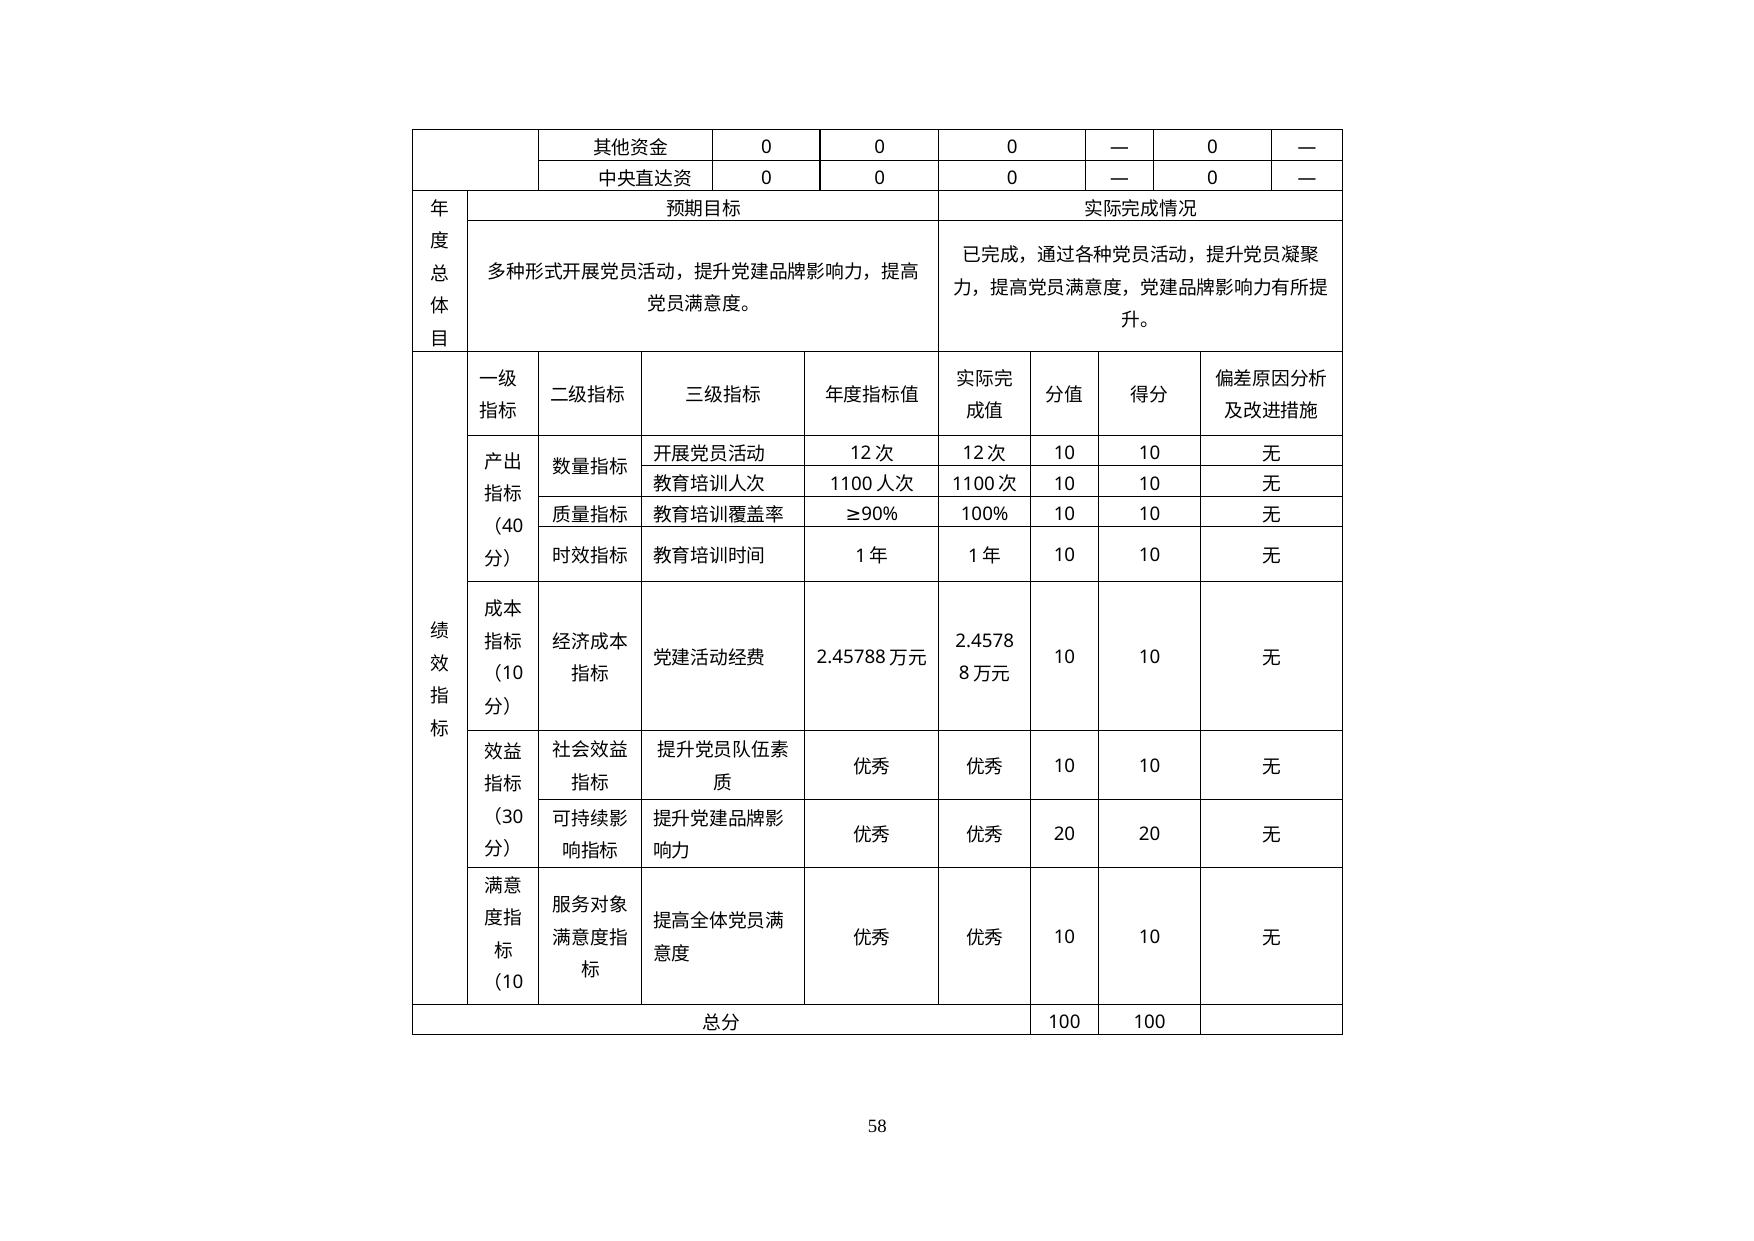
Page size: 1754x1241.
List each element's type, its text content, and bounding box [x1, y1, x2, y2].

table_cell 10 [1099, 731, 1200, 799]
table_cell 10 [1099, 868, 1200, 1004]
table_cell ≥90% [805, 497, 938, 526]
table_cell 可持续影响指标 [539, 800, 641, 867]
table_cell 10 [1031, 582, 1098, 730]
table_cell — [1086, 161, 1153, 190]
table_cell 分值 [1031, 352, 1098, 435]
table_cell 0 [939, 130, 1085, 159]
table_cell 数量指标 [539, 436, 641, 496]
table_cell 10 [1099, 527, 1200, 581]
table_cell 1年 [939, 527, 1030, 581]
table_cell 10 [1099, 436, 1200, 465]
table_cell 其他资金 [539, 130, 712, 159]
table_cell 20 [1099, 800, 1200, 867]
table_cell 实际完成值 [939, 352, 1030, 435]
table_cell 优秀 [939, 731, 1030, 799]
table_cell — [1272, 161, 1342, 190]
table_cell 总分 [413, 1005, 1030, 1034]
table_cell 10 [1031, 497, 1098, 526]
table_cell 优秀 [805, 800, 938, 867]
table_cell 得分 [1099, 352, 1200, 435]
table_cell 效益指标（30分） [468, 731, 538, 867]
table_cell 开展党员活动 [642, 436, 804, 465]
table_cell 12次 [805, 436, 938, 465]
table_cell 10 [1031, 527, 1098, 581]
table_cell 服务对象满意度指标 [539, 868, 641, 1004]
table_cell 0 [821, 130, 938, 159]
table_cell 无 [1201, 582, 1342, 730]
table_cell 质量指标 [539, 497, 641, 526]
table_cell 20 [1031, 800, 1098, 867]
table_cell 偏差原因分析及改进措施 [1201, 352, 1342, 435]
table_cell 10 [1031, 466, 1098, 496]
table_cell 一级指标 [468, 352, 538, 435]
table_cell 无 [1201, 466, 1342, 496]
table_cell 满意度指标（10分） [468, 868, 538, 1004]
table_cell [1201, 1005, 1342, 1034]
table_cell 无 [1201, 800, 1342, 867]
table_cell 成本指标（10分） [468, 582, 538, 730]
table_cell 提升党建品牌影响力 [642, 800, 804, 867]
table_cell 年度总体目标 [413, 191, 467, 351]
table_cell 1100人次 [805, 466, 938, 496]
table_cell 教育培训覆盖率 [642, 497, 804, 526]
table_cell 0 [713, 130, 819, 159]
table_cell 10 [1099, 466, 1200, 496]
table_cell 0 [939, 161, 1085, 190]
table_cell 预期目标 [468, 191, 938, 220]
table_cell 0 [713, 161, 819, 190]
table_cell 年度指标值 [805, 352, 938, 435]
table_cell 已完成，通过各种党员活动，提升党员凝聚力，提高党员满意度，党建品牌影响力有所提升。 [939, 221, 1342, 351]
table_cell 优秀 [939, 868, 1030, 1004]
table_cell 0 [821, 161, 938, 190]
table_cell 10 [1031, 436, 1098, 465]
table_cell 优秀 [805, 868, 938, 1004]
table_cell 10 [1099, 582, 1200, 730]
table_cell 100% [939, 497, 1030, 526]
table_cell 教育培训人次 [642, 466, 804, 496]
table_cell 教育培训时间 [642, 527, 804, 581]
table_cell 1年 [805, 527, 938, 581]
table_cell 二级指标 [539, 352, 641, 435]
table_cell — [1086, 130, 1153, 159]
table_cell 优秀 [939, 800, 1030, 867]
table_cell 党建活动经费 [642, 582, 804, 730]
table_cell 产出指标（40分） [468, 436, 538, 581]
table_cell 10 [1031, 868, 1098, 1004]
table_cell 12次 [939, 436, 1030, 465]
table_cell 0 [1154, 161, 1271, 190]
table_cell 2.45788万元 [805, 582, 938, 730]
table_cell 优秀 [805, 731, 938, 799]
table_cell 100 [1099, 1005, 1200, 1034]
table_cell 无 [1201, 731, 1342, 799]
table_cell 无 [1201, 436, 1342, 465]
table_cell 经济成本指标 [539, 582, 641, 730]
table_cell 无 [1201, 527, 1342, 581]
table_cell 提高全体党员满意度 [642, 868, 804, 1004]
table_cell 绩 效 指 标 [413, 352, 467, 1004]
table_cell 10 [1099, 497, 1200, 526]
table_cell 1100次 [939, 466, 1030, 496]
table_cell 多种形式开展党员活动，提升党建品牌影响力，提高党员满意度。 [468, 221, 938, 351]
table_cell 100 [1031, 1005, 1098, 1034]
table_cell 社会效益指标 [539, 731, 641, 799]
table_cell 中央直达资金 [539, 161, 712, 190]
table_cell 0 [1154, 130, 1271, 159]
table_cell — [1272, 130, 1342, 159]
table_cell 实际完成情况 [939, 191, 1342, 220]
table_cell 无 [1201, 868, 1342, 1004]
table_cell 三级指标 [642, 352, 804, 435]
table_cell 提升党员队伍素质 [642, 731, 804, 799]
table_cell 10 [1031, 731, 1098, 799]
table_cell 时效指标 [539, 527, 641, 581]
table_cell 2.45788万元 [939, 582, 1030, 730]
table_cell 无 [1201, 497, 1342, 526]
